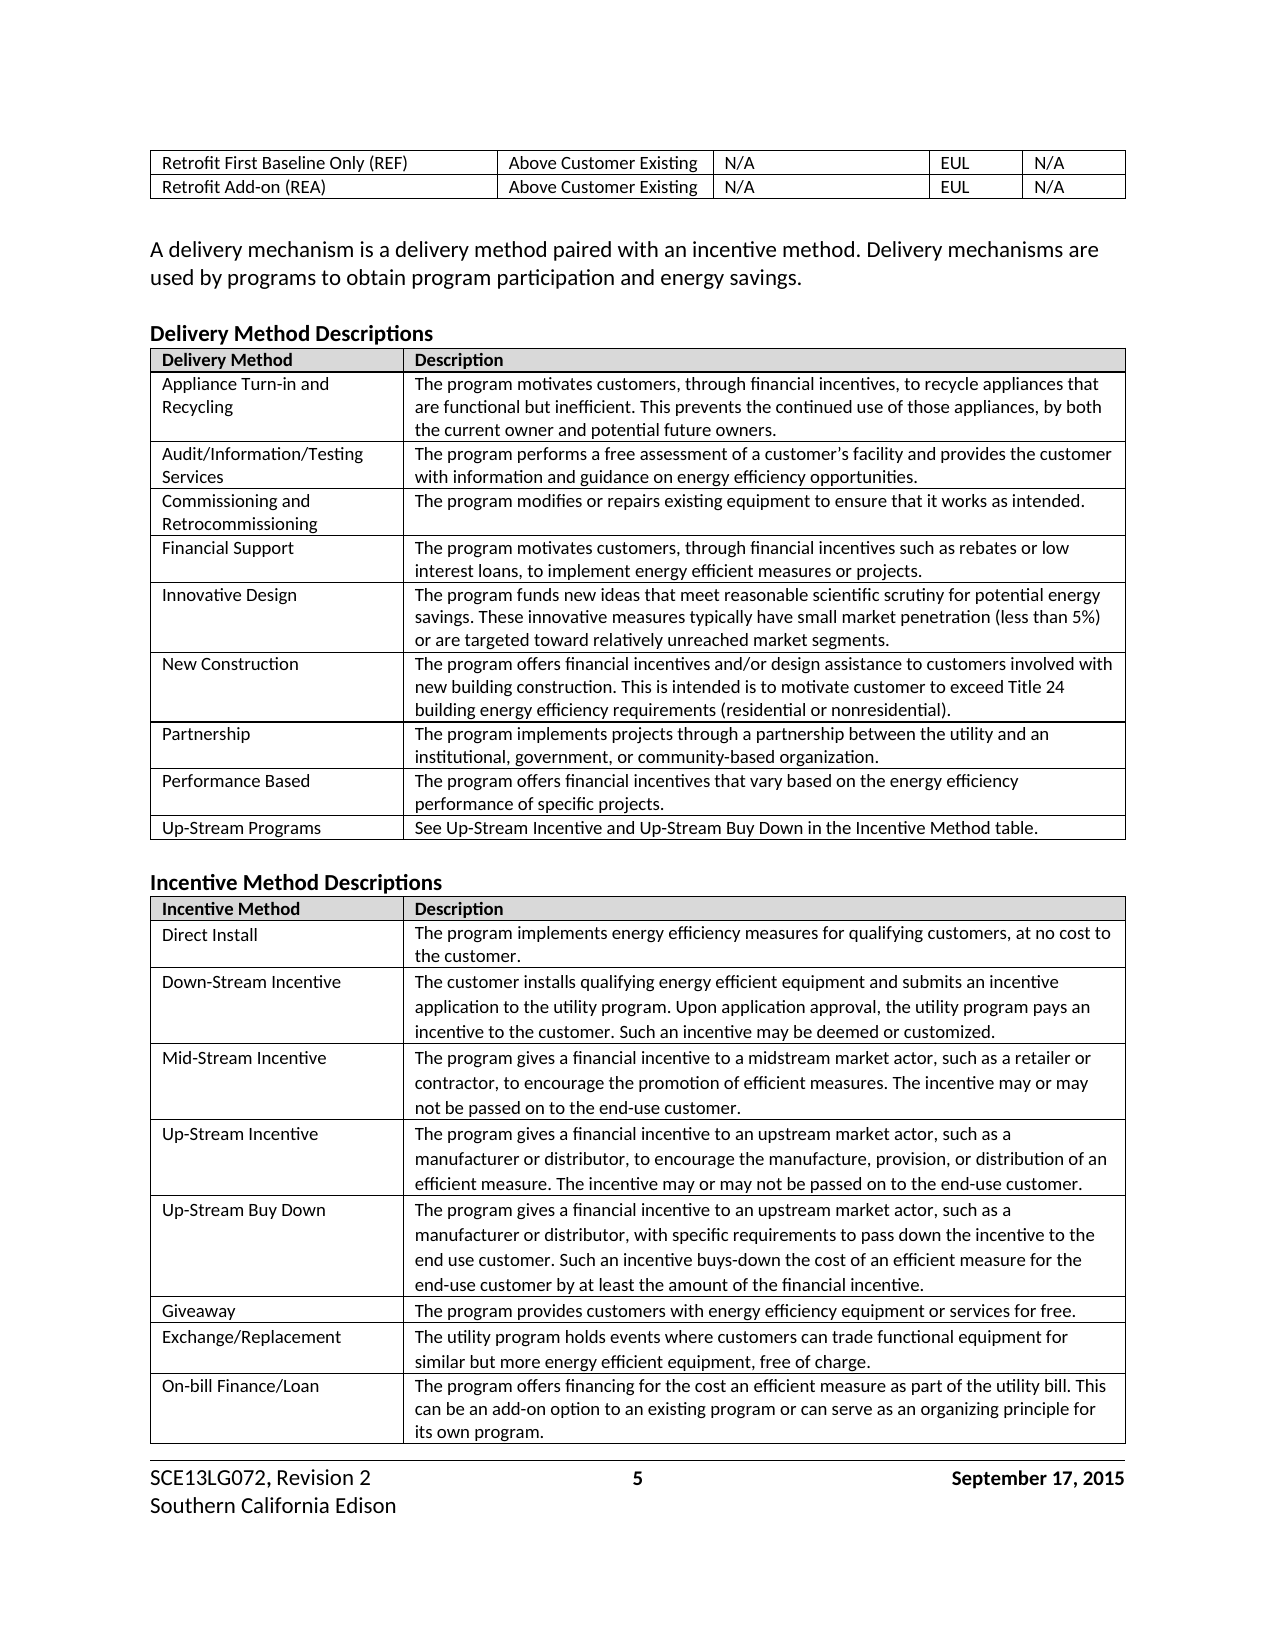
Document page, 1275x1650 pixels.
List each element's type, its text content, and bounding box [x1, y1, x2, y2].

table_cell N/A [1023, 151, 1125, 174]
table_cell The program offers financial incentives that vary based on the energy efficiency performance of specific projects. [404, 769, 1125, 815]
table_cell See Up-Stream Incentive and Up-Stream Buy Down in the Incentive Method table. [404, 816, 1125, 839]
text Incentive Method Descriptions [150, 868, 1125, 896]
table_cell Down-Stream Incentive [151, 968, 403, 1043]
table_cell The program gives a financial incentive to an upstream market actor, such as a manufacturer or distributor, with specific requirements to pass down the incentive to the end use customer. Such an incentive buys-down the cost of an efficient measure for the end-use customer by at least the amount of the financial incentive. [404, 1196, 1125, 1296]
text Delivery Method Descriptions [150, 319, 1125, 347]
table_cell Retrofit Add-on (REA) [151, 175, 497, 198]
table_cell The program modifies or repairs existing equipment to ensure that it works as intended. [404, 489, 1125, 535]
table_cell N/A [1023, 175, 1125, 198]
table_cell The program implements projects through a partnership between the utility and an institutional, government, or community-based organization. [404, 723, 1125, 768]
table_cell The customer installs qualifying energy efficient equipment and submits an incentive application to the utility program. Upon application approval, the utility program pays an incentive to the customer. Such an incentive may be deemed or customized. [404, 968, 1125, 1043]
table_cell N/A [714, 151, 929, 174]
table_cell Above Customer Existing [498, 175, 713, 198]
table_cell Audit/Information/Testing Services [151, 442, 403, 488]
table_cell The program motivates customers, through financial incentives, to recycle appliances that are functional but inefficient. This prevents the continued use of those appliances, by both the current owner and potential future owners. [404, 373, 1125, 441]
table_header Incentive Method [151, 897, 403, 920]
table_cell Commissioning and Retrocommissioning [151, 489, 403, 535]
table_cell The program offers financing for the cost an efficient measure as part of the utility bill. This can be an add-on option to an existing program or can serve as an organizing principle for its own program. [404, 1374, 1125, 1443]
table_cell The program gives a financial incentive to an upstream market actor, such as a manufacturer or distributor, to encourage the manufacture, provision, or distribution of an efficient measure. The incentive may or may not be passed on to the end-use customer. [404, 1120, 1125, 1195]
table_cell The program implements energy efficiency measures for qualifying customers, at no cost to the customer. [404, 921, 1125, 967]
table_header Description [404, 349, 1125, 371]
table_header Delivery Method [151, 349, 403, 371]
table_cell The program funds new ideas that meet reasonable scientific scrutiny for potential energy savings. These innovative measures typically have small market penetration (less than 5%) or are targeted toward relatively unreached market segments. [404, 583, 1125, 652]
table_cell Up-Stream Programs [151, 816, 403, 839]
table_cell Retrofit First Baseline Only (REF) [151, 151, 497, 174]
table_cell Appliance Turn-in and Recycling [151, 373, 403, 441]
table_cell The program gives a financial incentive to a midstream market actor, such as a retailer or contractor, to encourage the promotion of efficient measures. The incentive may or may not be passed on to the end-use customer. [404, 1044, 1125, 1119]
table_cell Mid-Stream Incentive [151, 1044, 403, 1119]
table_cell Up-Stream Incentive [151, 1120, 403, 1195]
table_cell Innovative Design [151, 583, 403, 652]
table_cell Direct Install [151, 921, 403, 967]
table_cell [498, 151, 713, 174]
table_cell Up-Stream Buy Down [151, 1196, 403, 1296]
table_cell The program motivates customers, through financial incentives such as rebates or low interest loans, to implement energy efficient measures or projects. [404, 536, 1125, 582]
table_cell Exchange/Replacement [151, 1323, 403, 1373]
table_cell Financial Support [151, 536, 403, 582]
table_cell The program performs a free assessment of a customer’s facility and provides the customer with information and guidance on energy efficiency opportunities. [404, 442, 1125, 488]
table_cell The program offers financial incentives and/or design assistance to customers involved with new building construction. This is intended is to motivate customer to exceed Title 24 building energy efficiency requirements (residential or nonresidential). [404, 653, 1125, 721]
table_cell New Construction [151, 653, 403, 721]
table_cell The utility program holds events where customers can trade functional equipment for similar but more energy efficient equipment, free of charge. [404, 1323, 1125, 1373]
text A delivery mechanism is a delivery method paired with an incentive method. Delivery mechanisms are used by programs to obtain program participation and energy savings. [150, 235, 1125, 291]
table_cell Giveaway [151, 1297, 403, 1322]
table_header Description [404, 897, 1125, 920]
table_cell N/A [714, 175, 929, 198]
table_cell On-bill Finance/Loan [151, 1374, 403, 1443]
table_cell EUL [930, 151, 1022, 174]
table_cell Partnership [151, 723, 403, 768]
table_cell EUL [930, 175, 1022, 198]
table_cell Performance Based [151, 769, 403, 815]
table_cell The program provides customers with energy efficiency equipment or services for free. [404, 1297, 1125, 1322]
